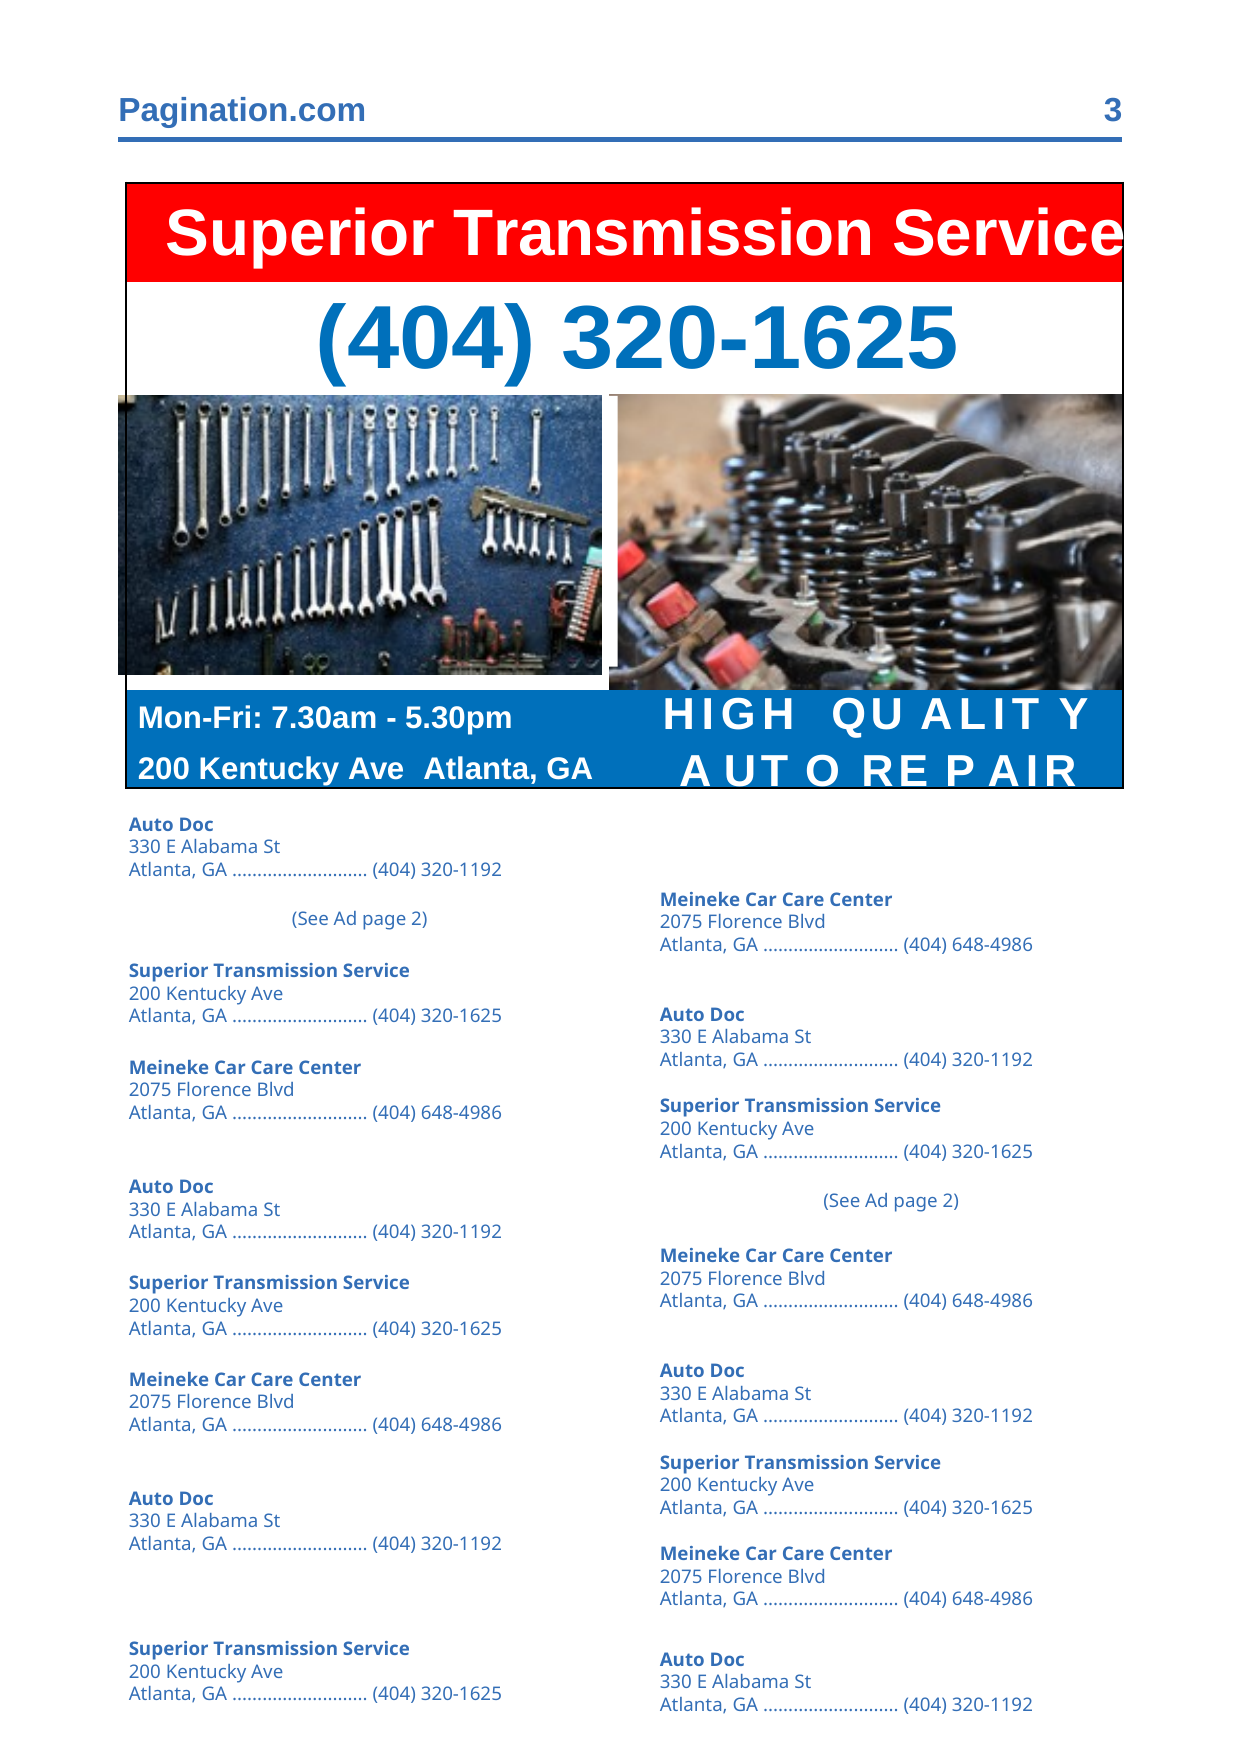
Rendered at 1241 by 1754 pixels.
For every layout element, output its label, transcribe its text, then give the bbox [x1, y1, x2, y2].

text Atlanta, GA ........................... (404) 648-4986 [128, 1101, 589, 1124]
subtitle Auto Doc [128, 1487, 589, 1510]
text 200 Kentucky Ave [659, 1474, 1136, 1496]
text Atlanta, GA ........................... (404) 320-1625 [659, 1496, 1136, 1519]
text Atlanta, GA ........................... (404) 320-1625 [128, 1005, 589, 1027]
text Atlanta, GA ........................... (404) 320-1625 [128, 1317, 589, 1339]
text 2075 Florence Blvd [128, 1391, 589, 1413]
text 330 E Alabama St [659, 1382, 1136, 1405]
text 200 Kentucky Ave [128, 1660, 589, 1683]
subtitle Auto Doc [659, 1648, 1136, 1671]
subtitle Superior Transmission Service [659, 1451, 1136, 1474]
text 2075 Florence Blvd [128, 1079, 589, 1101]
subtitle Meineke Car Care Center [659, 888, 1136, 911]
picture [609, 394, 1122, 690]
subtitle Meineke Car Care Center [128, 1368, 589, 1391]
text Atlanta, GA ........................... (404) 648-4986 [659, 933, 1136, 956]
text Pagination.com 3 [118, 90, 1136, 128]
text (See Ad page 2) [280, 906, 438, 931]
text 330 E Alabama St [659, 1026, 1136, 1048]
text 2075 Florence Blvd [659, 911, 1136, 933]
text 2075 Florence Blvd [659, 1565, 1136, 1588]
subtitle Auto Doc [128, 813, 589, 836]
subtitle Auto Doc [659, 1003, 1136, 1026]
picture [118, 395, 125, 675]
text 200 Kentucky Ave [128, 1294, 589, 1317]
picture [127, 395, 602, 675]
text Atlanta, GA ........................... (404) 648-4986 [659, 1588, 1136, 1610]
text 330 E Alabama St [128, 1510, 589, 1532]
subtitle Meineke Car Care Center [659, 1543, 1136, 1565]
text Atlanta, GA ........................... (404) 320-1192 [659, 1048, 1136, 1071]
text Atlanta, GA ........................... (404) 320-1192 [659, 1405, 1136, 1427]
subtitle Meineke Car Care Center [128, 1056, 589, 1079]
text 330 E Alabama St [128, 836, 589, 858]
subtitle Superior Transmission Service [659, 1095, 1136, 1117]
text Atlanta, GA ........................... (404) 648-4986 [659, 1290, 1136, 1312]
text 330 E Alabama St [659, 1671, 1136, 1693]
subtitle Meineke Car Care Center [659, 1245, 1136, 1267]
subtitle Auto Doc [128, 1175, 589, 1198]
text 200 Kentucky Ave [128, 982, 589, 1005]
text Atlanta, GA ........................... (404) 320-1192 [128, 858, 589, 881]
subtitle Superior Transmission Service [128, 1638, 589, 1660]
subtitle Auto Doc [659, 1360, 1136, 1382]
text Atlanta, GA ........................... (404) 320-1625 [128, 1683, 589, 1705]
text Atlanta, GA ........................... (404) 320-1192 [659, 1693, 1136, 1716]
text Atlanta, GA ........................... (404) 648-4986 [128, 1413, 589, 1436]
text 330 E Alabama St [128, 1198, 589, 1221]
text Atlanta, GA ........................... (404) 320-1625 [659, 1140, 1136, 1163]
text Atlanta, GA ........................... (404) 320-1192 [128, 1532, 589, 1555]
text 2075 Florence Blvd [659, 1267, 1136, 1290]
text Atlanta, GA ........................... (404) 320-1192 [128, 1221, 589, 1243]
subtitle Superior Transmission Service [128, 1272, 589, 1294]
subtitle Superior Transmission Service [128, 960, 589, 982]
text 200 Kentucky Ave [659, 1117, 1136, 1140]
text (See Ad page 2) [812, 1187, 970, 1213]
